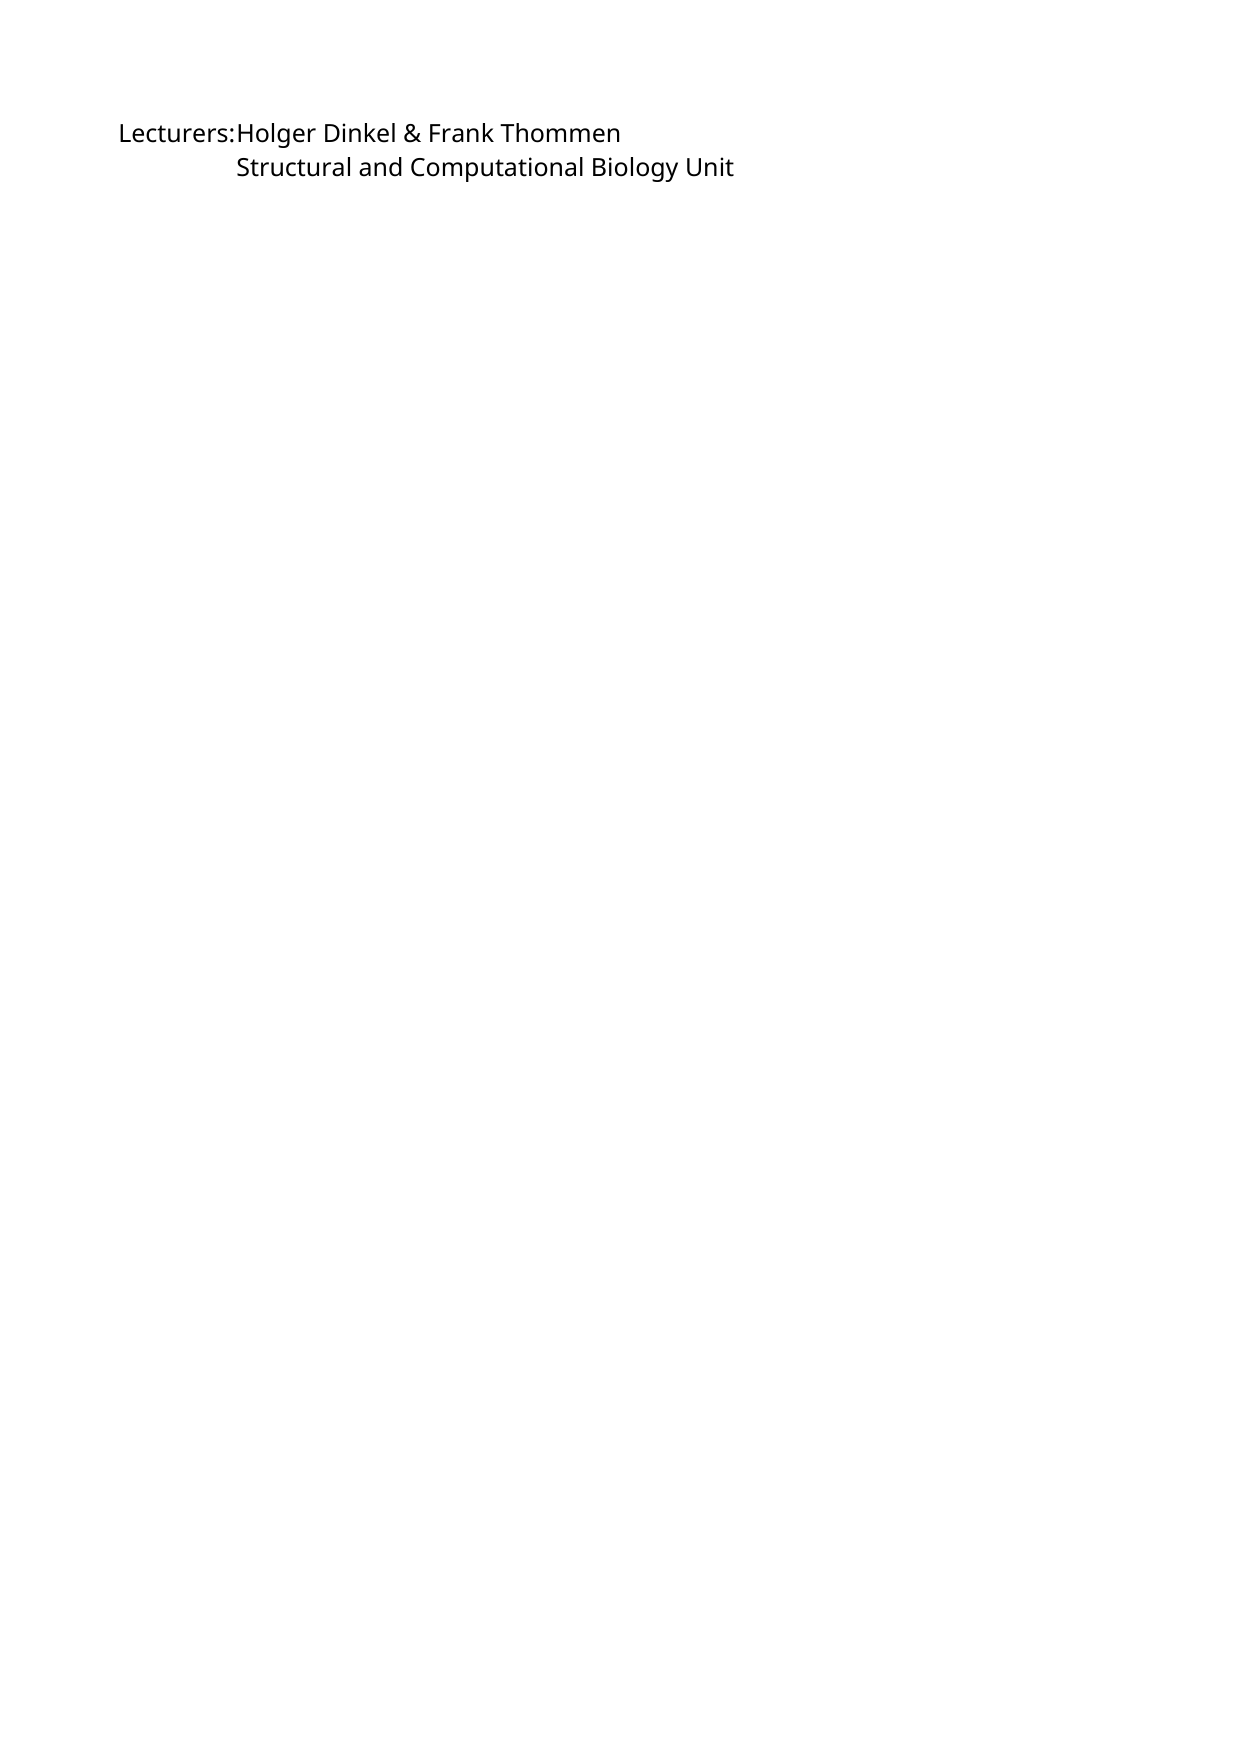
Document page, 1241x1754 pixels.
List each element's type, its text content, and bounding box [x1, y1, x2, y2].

text Lecturers: Holger Dinkel & Frank Thommen Structural and Computational Biology Unit [118, 116, 1122, 184]
